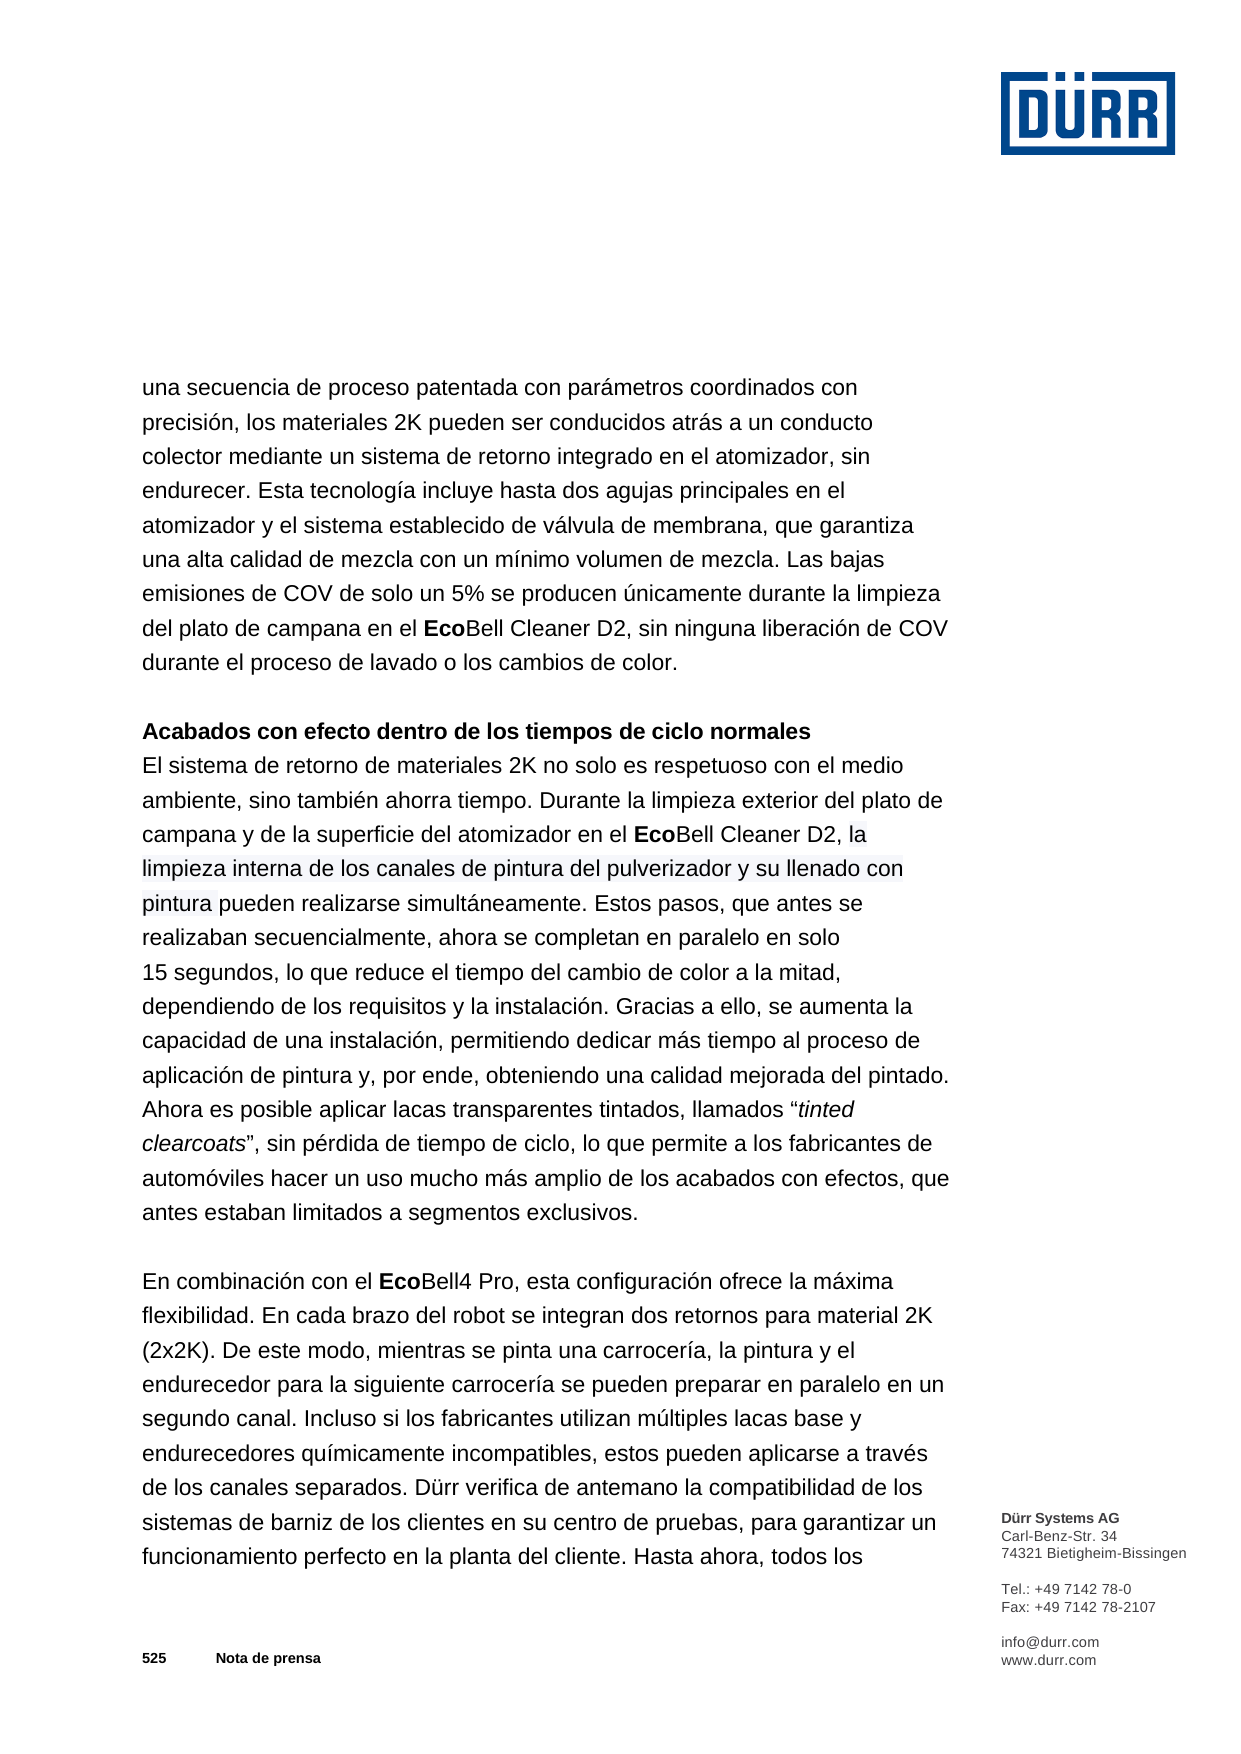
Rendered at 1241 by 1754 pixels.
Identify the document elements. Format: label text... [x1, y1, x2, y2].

picture [1001, 72, 1175, 155]
text Acabados con efecto dentro de los tiempos de ciclo normales [142, 710, 951, 744]
text El sistema de retorno de materiales 2K no solo es respetuoso con el medio ambiente, sino también ahorra tiempo. Durante la limpieza exterior del plato de campana y de la superficie del atomizador en el EcoBell Cleaner D2, la limpieza interna de los canales de pintura del pulverizador y su llenado con pintura pueden realizarse simultáneamente. Estos pasos, que antes se realizaban secuencialmente, ahora se completan en paralelo en solo 15 segundos, lo que reduce el tiempo del cambio de color a la mitad, dependiendo de los requisitos y la instalación. Gracias a ello, se aumenta la capacidad de una instalación, permitiendo dedicar más tiempo al proceso de aplicación de pintura y, por ende, obteniendo una calidad mejorada del pintado. Ahora es posible aplicar lacas transparentes tintados, llamados “tinted clearcoats”, sin pérdida de tiempo de ciclo, lo que permite a los fabricantes de automóviles hacer un uso mucho más amplio de los acabados con efectos, que antes estaban limitados a segmentos exclusivos. [142, 744, 951, 1226]
